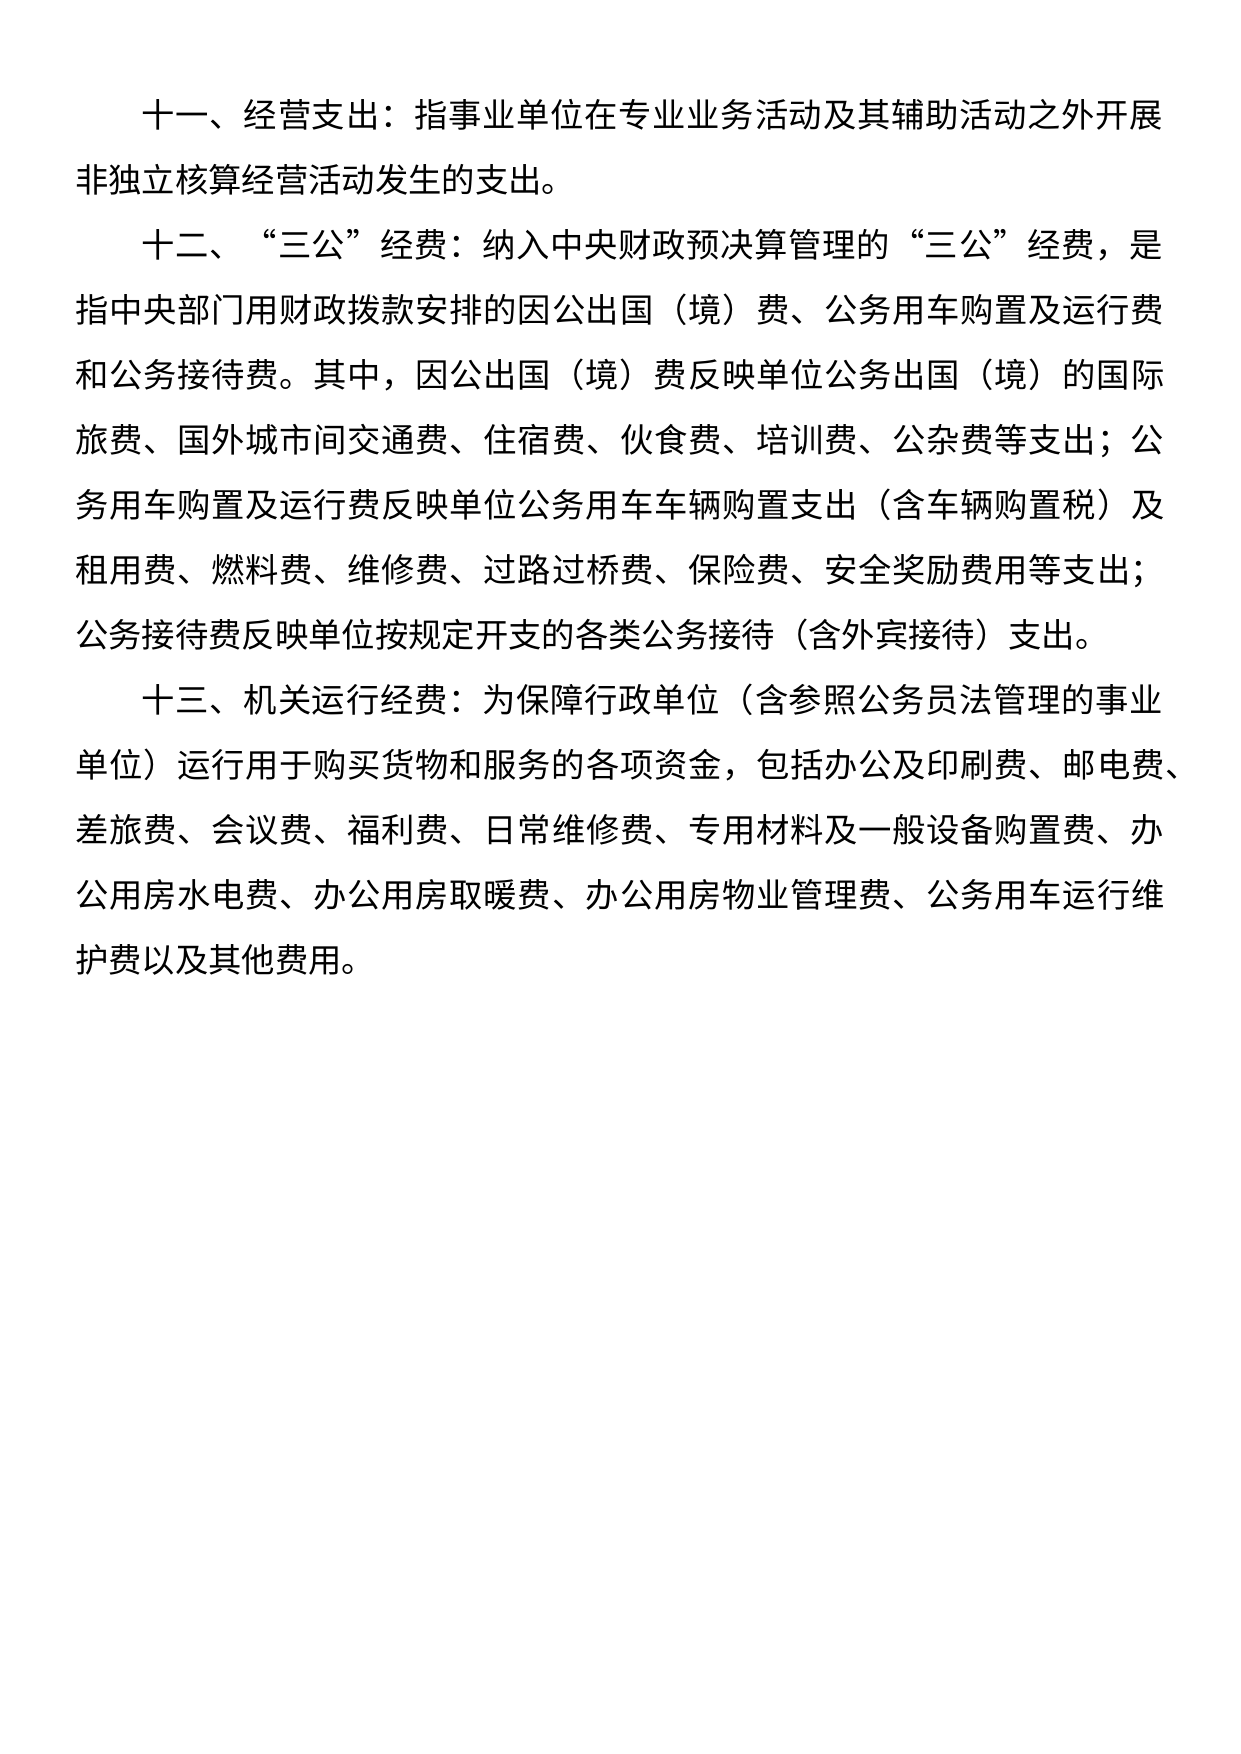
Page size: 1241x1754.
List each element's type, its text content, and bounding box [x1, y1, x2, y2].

text 十一、经营支出：指事业单位在专业业务活动及其辅助活动之外开展非独立核算经营活动发生的支出。 [75, 81, 1165, 211]
text 十二、“三公”经费：纳入中央财政预决算管理的“三公”经费，是指中央部门用财政拨款安排的因公出国（境）费、公务用车购置及运行费和公务接待费。其中，因公出国（境）费反映单位公务出国（境）的国际旅费、国外城市间交通费、住宿费、伙食费、培训费、公杂费等支出；公务用车购置及运行费反映单位公务用车车辆购置支出（含车辆购置税）及租用费、燃料费、维修费、过路过桥费、保险费、安全奖励费用等支出；公务接待费反映单位按规定开支的各类公务接待（含外宾接待）支出。 [75, 211, 1165, 666]
text 十三、机关运行经费：为保障行政单位（含参照公务员法管理的事业单位）运行用于购买货物和服务的各项资金，包括办公及印刷费、邮电费、差旅费、会议费、福利费、日常维修费、专用材料及一般设备购置费、办公用房水电费、办公用房取暖费、办公用房物业管理费、公务用车运行维护费以及其他费用。 [75, 666, 1165, 991]
